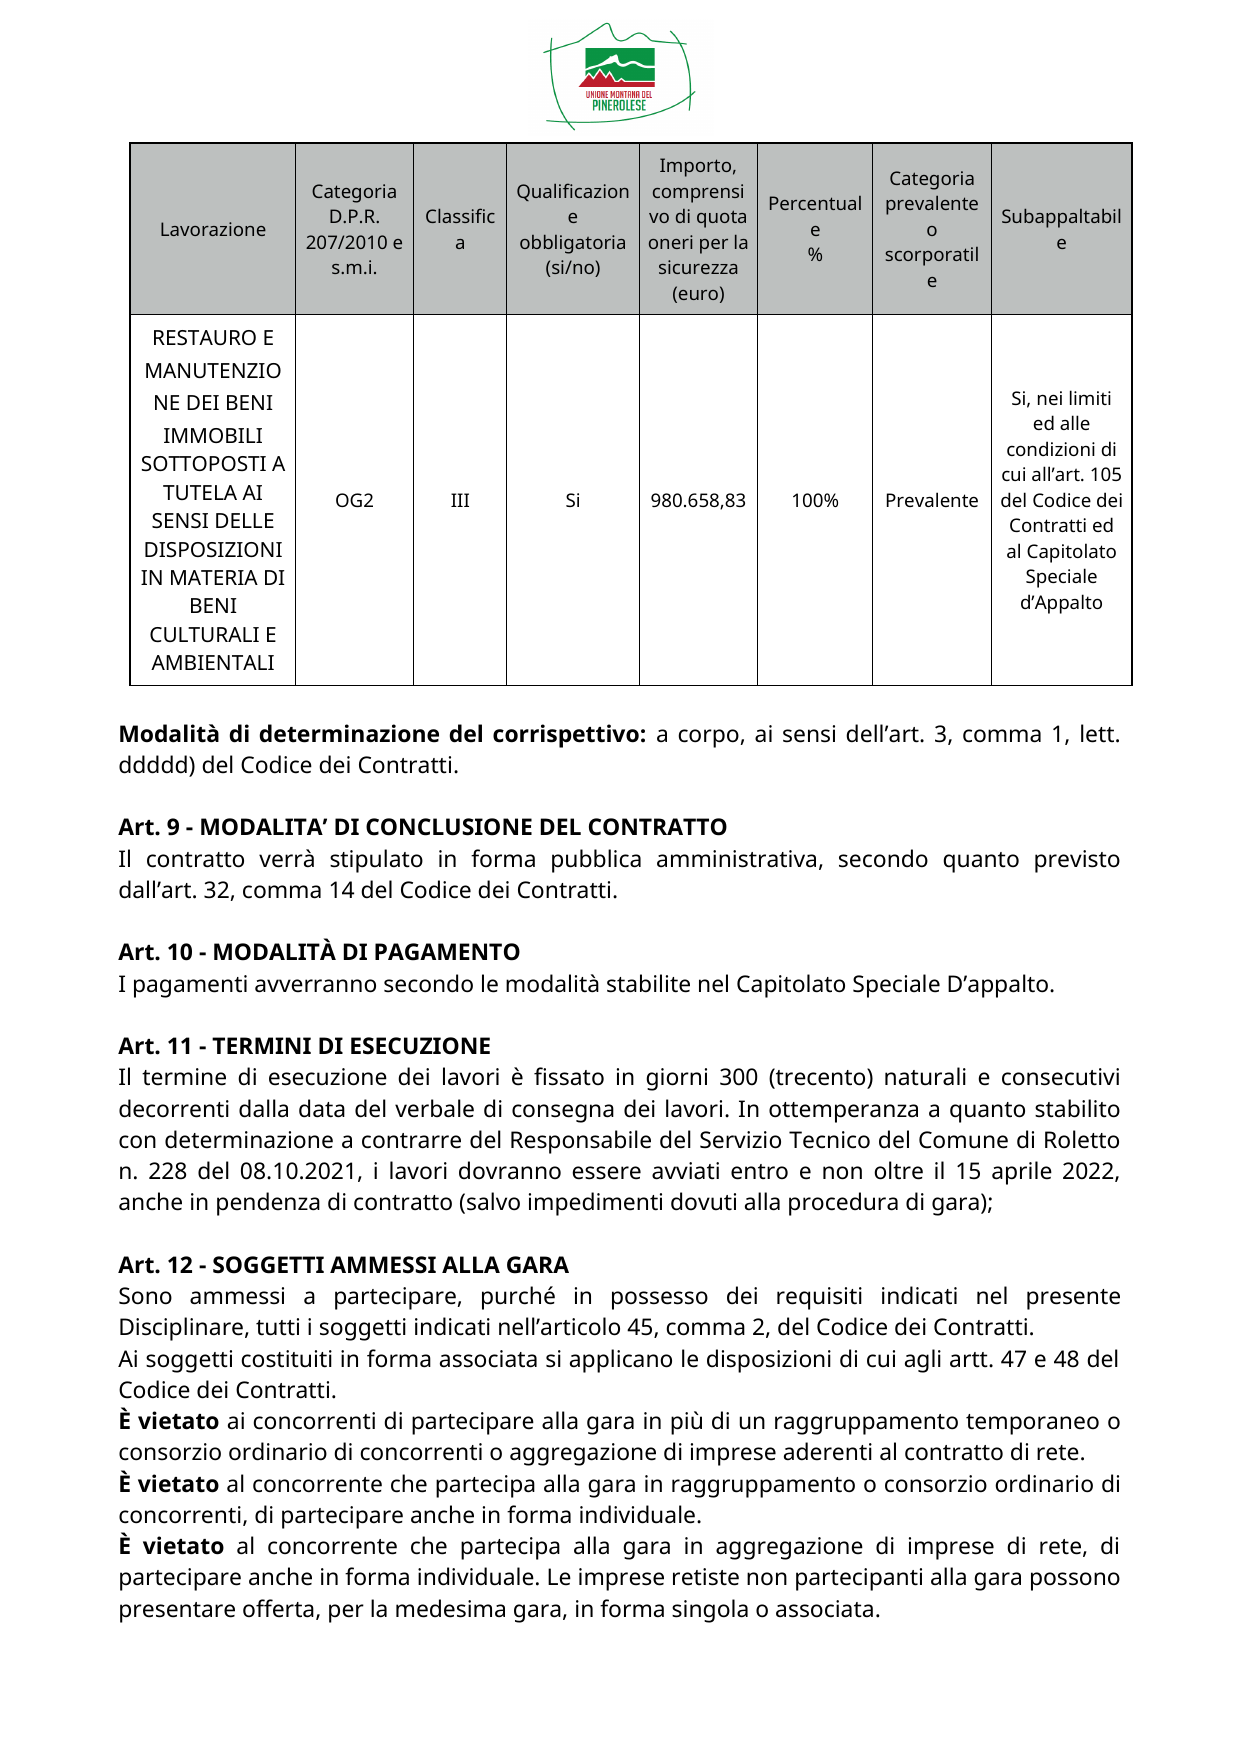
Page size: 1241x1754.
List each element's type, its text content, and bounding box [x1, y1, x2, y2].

text Art. 10 - MODALITà DI PAGAMENTO [118, 936, 1122, 968]
text I pagamenti avverranno secondo le modalità stabilite nel Capitolato Speciale D’appalto. [118, 968, 1122, 999]
table_cell Si, nei limiti ed alle condizioni di cui all’art. 105 del Codice dei Contratti ed al Capitolato Speciale d’Appalto [992, 315, 1131, 685]
table_header Qualificazione obbligatoria (si/no) [507, 144, 639, 314]
text Sono ammessi a partecipare, purché in possesso dei requisiti indicati nel presente Disciplinare, tutti i soggetti indicati nell’articolo 45, comma 2, del Codice dei Contratti. [118, 1280, 1122, 1343]
text Art. 11 - TERMINI DI ESECUZIONE [118, 1030, 1122, 1061]
text Il termine di esecuzione dei lavori è fissato in giorni 300 (trecento) naturali e consecutivi decorrenti dalla data del verbale di consegna dei lavori. In ottemperanza a quanto stabilito con determinazione a contrarre del Responsabile del Servizio Tecnico del Comune di Roletto n. 228 del 08.10.2021, i lavori dovranno essere avviati entro e non oltre il 15 aprile 2022, anche in pendenza di contratto (salvo impedimenti dovuti alla procedura di gara); [118, 1061, 1122, 1218]
text È vietato al concorrente che partecipa alla gara in raggruppamento o consorzio ordinario di concorrenti, di partecipare anche in forma individuale. [118, 1468, 1122, 1530]
table_header Subappaltabile [992, 144, 1131, 314]
text Art. 9 - MODALITA’ DI CONCLUSIONE DEL CONTRATTO [118, 811, 1122, 843]
table_header Categoria D.P.R. 207/2010 e s.m.i. [296, 144, 413, 314]
text È vietato al concorrente che partecipa alla gara in aggregazione di imprese di rete, di partecipare anche in forma individuale. Le imprese retiste non partecipanti alla gara possono presentare offerta, per la medesima gara, in forma singola o associata. [118, 1530, 1122, 1624]
table_header Categoria prevalente o scorporatile [873, 144, 991, 314]
text Il contratto verrà stipulato in forma pubblica amministrativa, secondo quanto previsto dall’art. 32, comma 14 del Codice dei Contratti. [118, 843, 1122, 905]
table_cell RESTAURO E MANUTENZIONE DEI BENI IMMOBILI SOTTOPOSTI A TUTELA AI SENSI DELLE DISPOSIZIONI IN MATERIA DI BENI CULTURALI E AMBIENTALI [131, 315, 295, 685]
table_cell 980.658,83 [640, 315, 757, 685]
text Art. 12 - SOGGETTI AMMESSI ALLA GARA [118, 1249, 1122, 1280]
table_cell III [414, 315, 506, 685]
table_header Classifica [414, 144, 506, 314]
text Ai soggetti costituiti in forma associata si applicano le disposizioni di cui agli artt. 47 e 48 del Codice dei Contratti. [118, 1343, 1122, 1405]
table_header Lavorazione [131, 144, 295, 314]
table_cell OG2 [296, 315, 413, 685]
text È vietato ai concorrenti di partecipare alla gara in più di un raggruppamento temporaneo o consorzio ordinario di concorrenti o aggregazione di imprese aderenti al contratto di rete. [118, 1405, 1122, 1468]
table_cell Si [507, 315, 639, 685]
table_cell Prevalente [873, 315, 991, 685]
table_cell 100% [758, 315, 872, 685]
text Modalità di determinazione del corrispettivo: a corpo, ai sensi dell’art. 3, comma 1, lett. ddddd) del Codice dei Contratti. [118, 718, 1122, 780]
table_header Importo, comprensivo di quota oneri per la sicurezza (euro) [640, 144, 757, 314]
table_header Percentuale % [758, 144, 872, 314]
